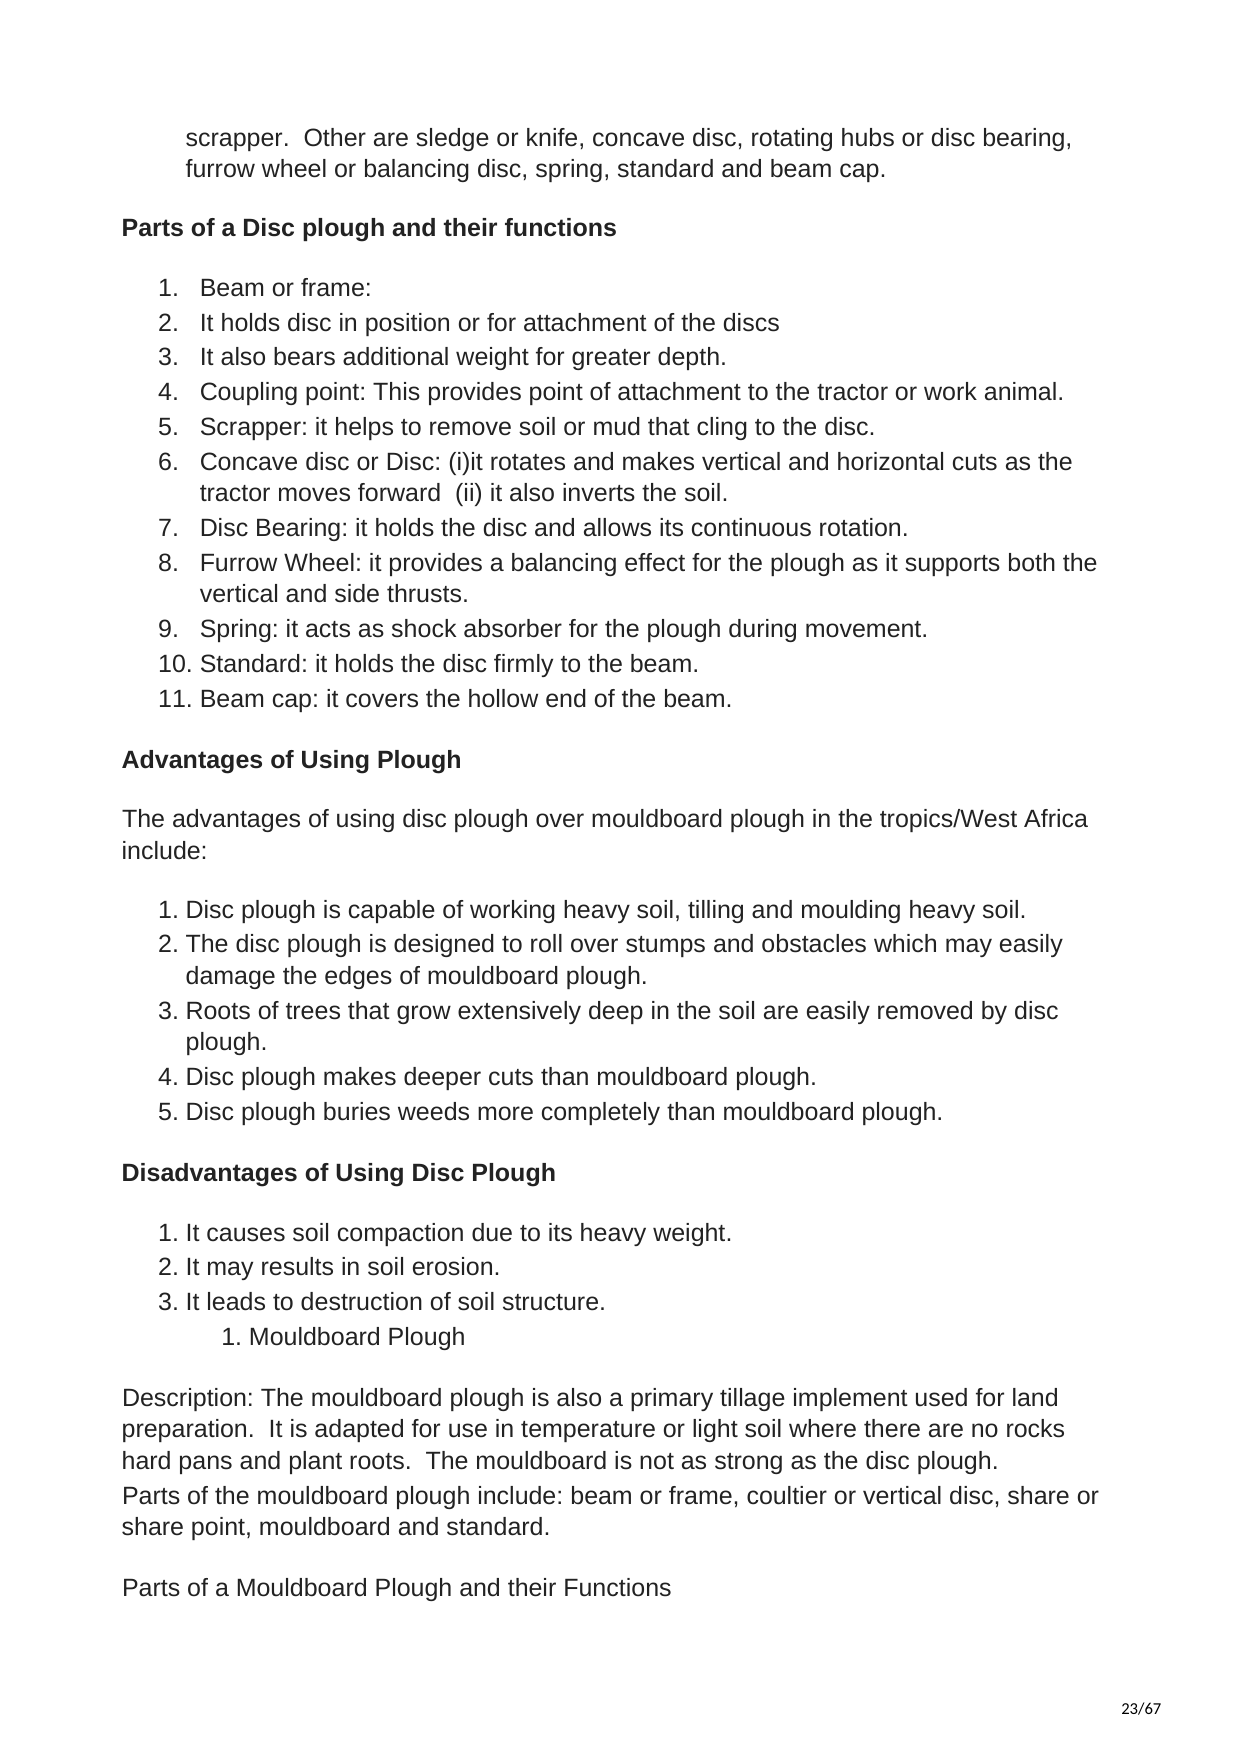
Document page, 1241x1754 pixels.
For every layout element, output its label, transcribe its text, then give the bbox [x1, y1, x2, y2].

list Spring: it acts as shock absorber for the plough during movement. [158, 614, 1115, 643]
list It leads to destruction of soil structure. [158, 1287, 1115, 1316]
list It also bears additional weight for greater depth. [158, 342, 1115, 371]
list The disc plough is designed to roll over stumps and obstacles which may easily damage the edges of mouldboard plough. [158, 929, 1115, 990]
list Coupling point: This provides point of attachment to the tractor or work animal. [158, 377, 1115, 406]
text Parts of the mouldboard plough include: beam or frame, coultier or vertical disc, share or share point, mouldboard and standard. [121, 1481, 1115, 1541]
list It causes soil compaction due to its heavy weight. [158, 1218, 1115, 1246]
list Standard: it holds the disc firmly to the beam. [158, 649, 1115, 678]
list Disc plough is capable of working heavy soil, tilling and moulding heavy soil. [158, 895, 1115, 923]
text Parts of a Mouldboard Plough and their Functions [121, 1573, 1115, 1601]
text Description: The mouldboard plough is also a primary tillage implement used for land preparation. It is adapted for use in temperature or light soil where there are no rocks hard pans and plant roots. The mouldboard is not as strong as the disc plough. [121, 1383, 1115, 1475]
subtitle Disadvantages of Using Disc Plough [121, 1158, 1116, 1187]
list It holds disc in position or for attachment of the discs [158, 308, 1115, 336]
text 1. Mouldboard Plough [220, 1322, 1115, 1351]
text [158, 123, 1115, 183]
subtitle Advantages of Using Plough [121, 745, 1116, 773]
list Beam or frame: [158, 273, 1115, 302]
list Disc plough buries weeds more completely than mouldboard plough. [158, 1097, 1115, 1126]
subtitle Parts of a Disc plough and their functions [121, 213, 1116, 242]
list Roots of trees that grow extensively deep in the soil are easily removed by disc plough. [158, 996, 1115, 1056]
list Concave disc or Disc: (i)it rotates and makes vertical and horizontal cuts as the tractor moves forward (ii) it also inverts the soil. [158, 447, 1115, 507]
list Disc plough makes deeper cuts than mouldboard plough. [158, 1062, 1115, 1091]
text The advantages of using disc plough over mouldboard plough in the tropics/West Africa include: [121, 804, 1115, 865]
list It may results in soil erosion. [158, 1252, 1115, 1281]
list Beam cap: it covers the hollow end of the beam. [158, 684, 1115, 713]
list Furrow Wheel: it provides a balancing effect for the plough as it supports both the vertical and side thrusts. [158, 548, 1115, 608]
list Scrapper: it helps to remove soil or mud that cling to the disc. [158, 412, 1115, 441]
list Disc Bearing: it holds the disc and allows its continuous rotation. [158, 513, 1115, 542]
